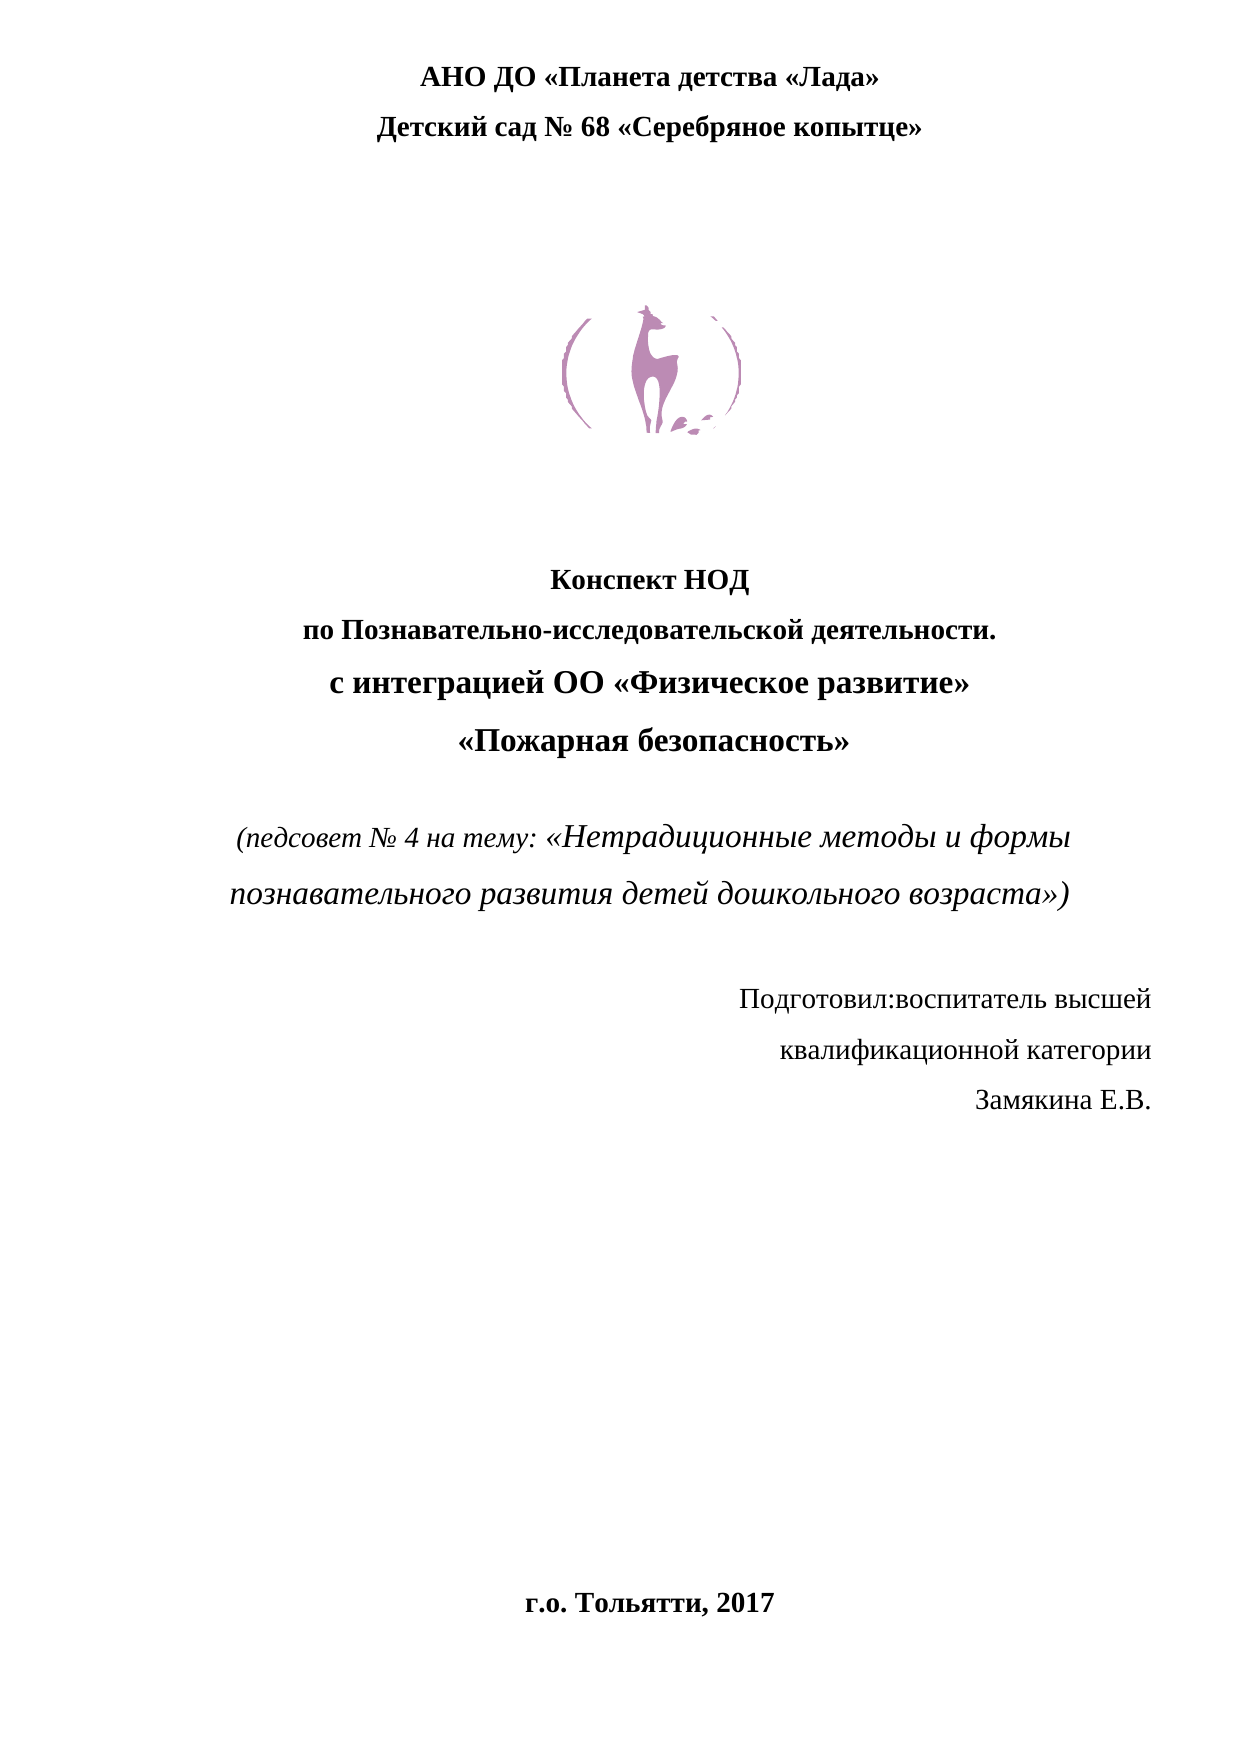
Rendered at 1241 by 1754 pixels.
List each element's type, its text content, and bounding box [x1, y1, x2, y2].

text Детский сад № 68 «Серебряное копытце» [148, 109, 1152, 143]
text г.о. Тольятти, 2017 [148, 1585, 1152, 1619]
text Подготовил:воспитатель высшей [148, 981, 1152, 1015]
text квалификационной категории [148, 1032, 1152, 1065]
text с интеграцией ОО «Физическое развитие» [148, 663, 1152, 701]
text по Познавательно-исследовательской деятельности. [148, 612, 1152, 646]
text (педсовет № 4 на тему: «Нетрадиционные методы и формы познавательного развития детей дошкольного возраста») [148, 816, 1152, 912]
text Конспект НОД [148, 562, 1152, 596]
text «Пожарная безопасность» [148, 720, 1152, 759]
text Замякина Е.В. [148, 1082, 1152, 1116]
text АНО ДО «Планета детства «Лада» [148, 59, 1152, 93]
